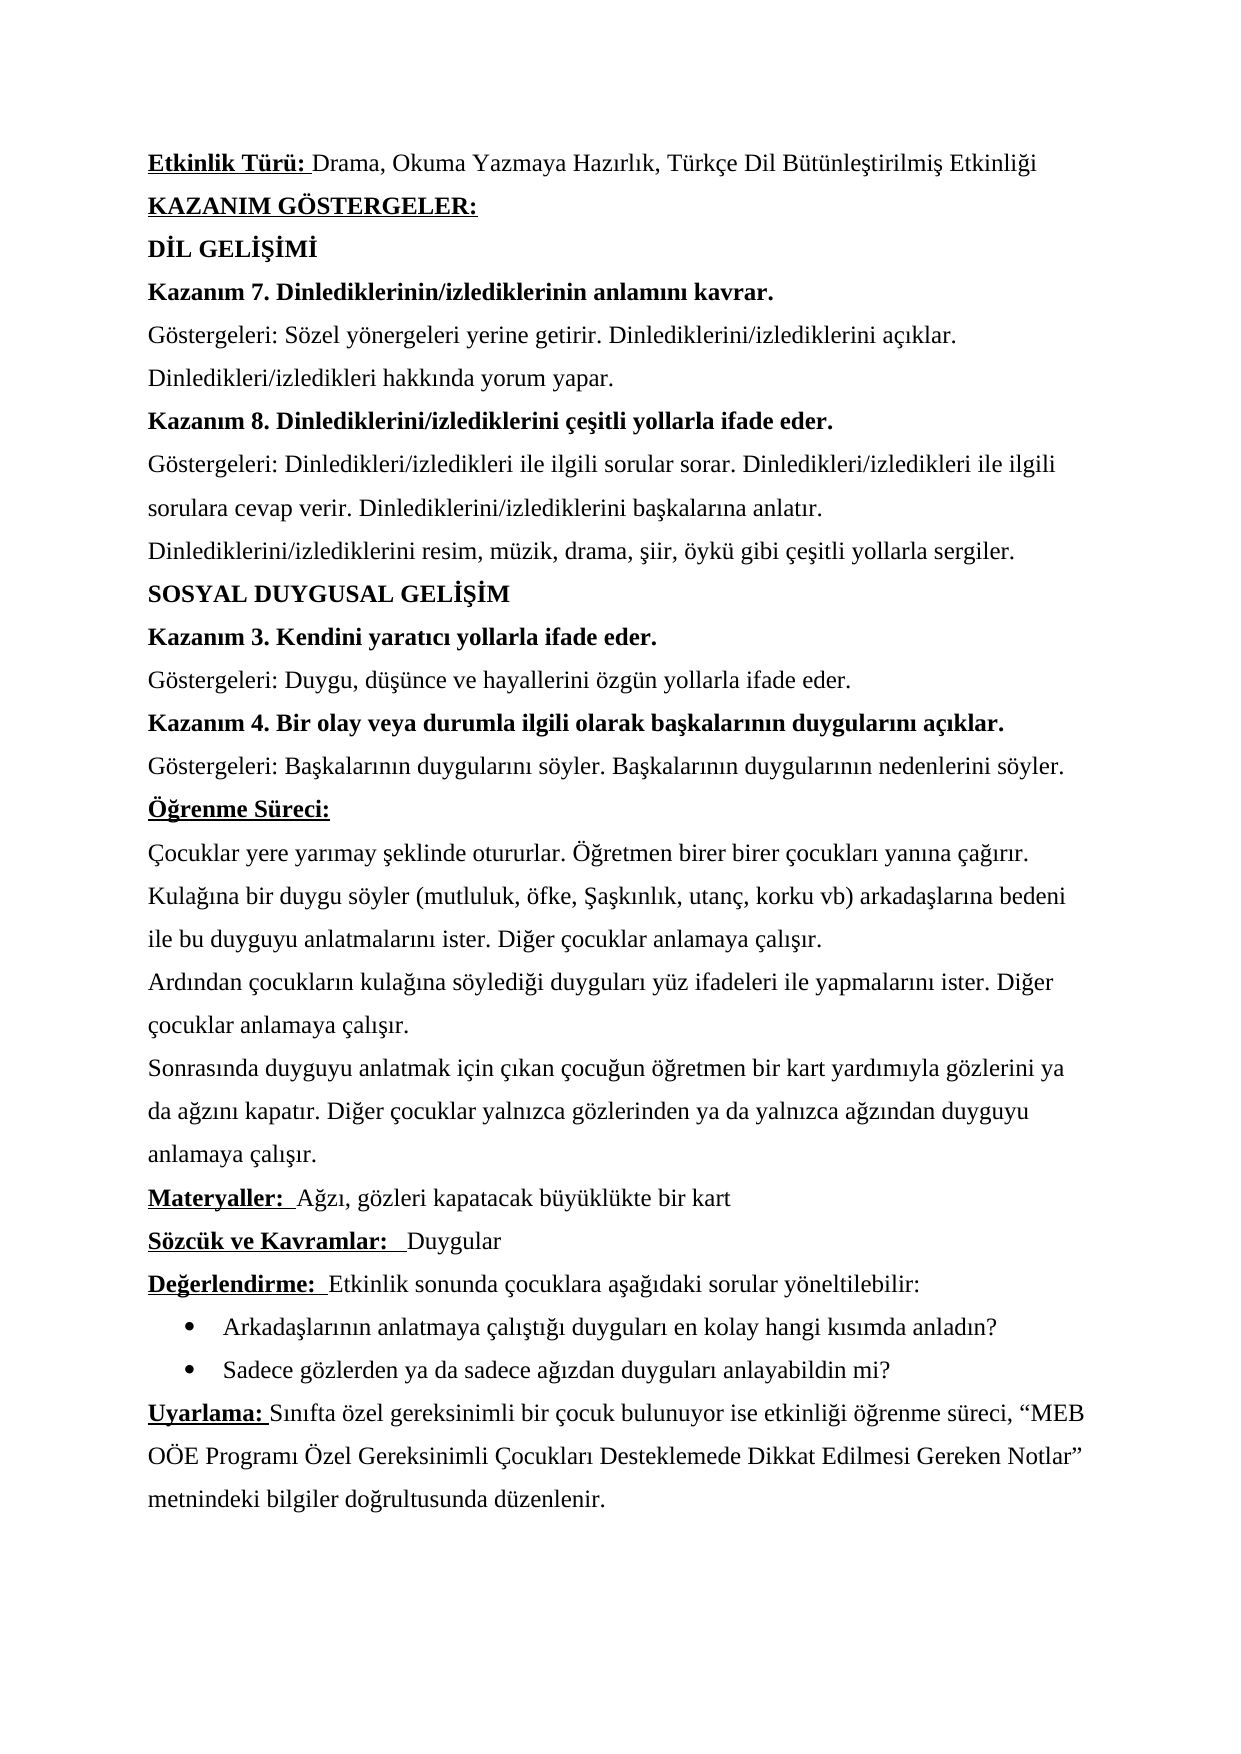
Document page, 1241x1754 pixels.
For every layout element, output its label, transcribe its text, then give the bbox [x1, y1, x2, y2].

text Materyaller: Ağzı, gözleri kapatacak büyüklükte bir kart [148, 1183, 1093, 1211]
text Kazanım 3. Kendini yaratıcı yollarla ifade eder. [148, 622, 1093, 651]
text Göstergeleri: Başkalarının duygularını söyler. Başkalarının duygularının nedenlerini söyler. [148, 751, 1093, 780]
text Göstergeleri: Sözel yönergeleri yerine getirir. Dinlediklerini/izlediklerini açıklar. Dinledikleri/izledikleri hakkında yorum yapar. [148, 320, 1093, 392]
text Kazanım 4. Bir olay veya durumla ilgili olarak başkalarının duygularını açıklar. [148, 708, 1093, 737]
list Arkadaşlarının anlatmaya çalıştığı duyguları en kolay hangi kısımda anladın? [185, 1312, 1093, 1341]
text DİL GELİŞİMİ [148, 234, 1093, 263]
text Ardından çocukların kulağına söylediği duyguları yüz ifadeleri ile yapmalarını ister. Diğer çocuklar anlamaya çalışır. [148, 967, 1093, 1039]
text Sözcük ve Kavramlar: Duygular [148, 1226, 1093, 1254]
text Kazanım 7. Dinlediklerinin/izlediklerinin anlamını kavrar. [148, 277, 1093, 306]
text SOSYAL DUYGUSAL GELİŞİM [148, 579, 1093, 608]
text Göstergeleri: Duygu, düşünce ve hayallerini özgün yollarla ifade eder. [148, 665, 1093, 694]
text Etkinlik Türü: Drama, Okuma Yazmaya Hazırlık, Türkçe Dil Bütünleştirilmiş Etkinliği [148, 148, 1093, 176]
text Kazanım 8. Dinlediklerini/izlediklerini çeşitli yollarla ifade eder. [148, 406, 1093, 435]
list Sadece gözlerden ya da sadece ağızdan duyguları anlayabildin mi? [185, 1355, 1093, 1384]
text Sonrasında duyguyu anlatmak için çıkan çocuğun öğretmen bir kart yardımıyla gözlerini ya da ağzını kapatır. Diğer çocuklar yalnızca gözlerinden ya da yalnızca ağzından duyguyu anlamaya çalışır. [148, 1053, 1093, 1168]
text Çocuklar yere yarımay şeklinde otururlar. Öğretmen birer birer çocukları yanına çağırır. Kulağına bir duygu söyler (mutluluk, öfke, Şaşkınlık, utanç, korku vb) arkadaşlarına bedeni ile bu duyguyu anlatmalarını ister. Diğer çocuklar anlamaya çalışır. [148, 838, 1093, 953]
text Göstergeleri: Dinledikleri/izledikleri ile ilgili sorular sorar. Dinledikleri/izledikleri ile ilgili sorulara cevap verir. Dinlediklerini/izlediklerini başkalarına anlatır. Dinlediklerini/izlediklerini resim, müzik, drama, şiir, öykü gibi çeşitli yollarla sergiler. [148, 449, 1093, 564]
text Değerlendirme: Etkinlik sonunda çocuklara aşağıdaki sorular yöneltilebilir: [148, 1269, 1093, 1298]
text Uyarlama: Sınıfta özel gereksinimli bir çocuk bulunuyor ise etkinliği öğrenme süreci, “MEB OÖE Programı Özel Gereksinimli Çocukları Desteklemede Dikkat Edilmesi Gereken Notlar” metnindeki bilgiler doğrultusunda düzenlenir. [148, 1398, 1093, 1513]
text Öğrenme Süreci: [148, 794, 1093, 823]
text KAZANIM GÖSTERGELER: [148, 191, 1093, 219]
